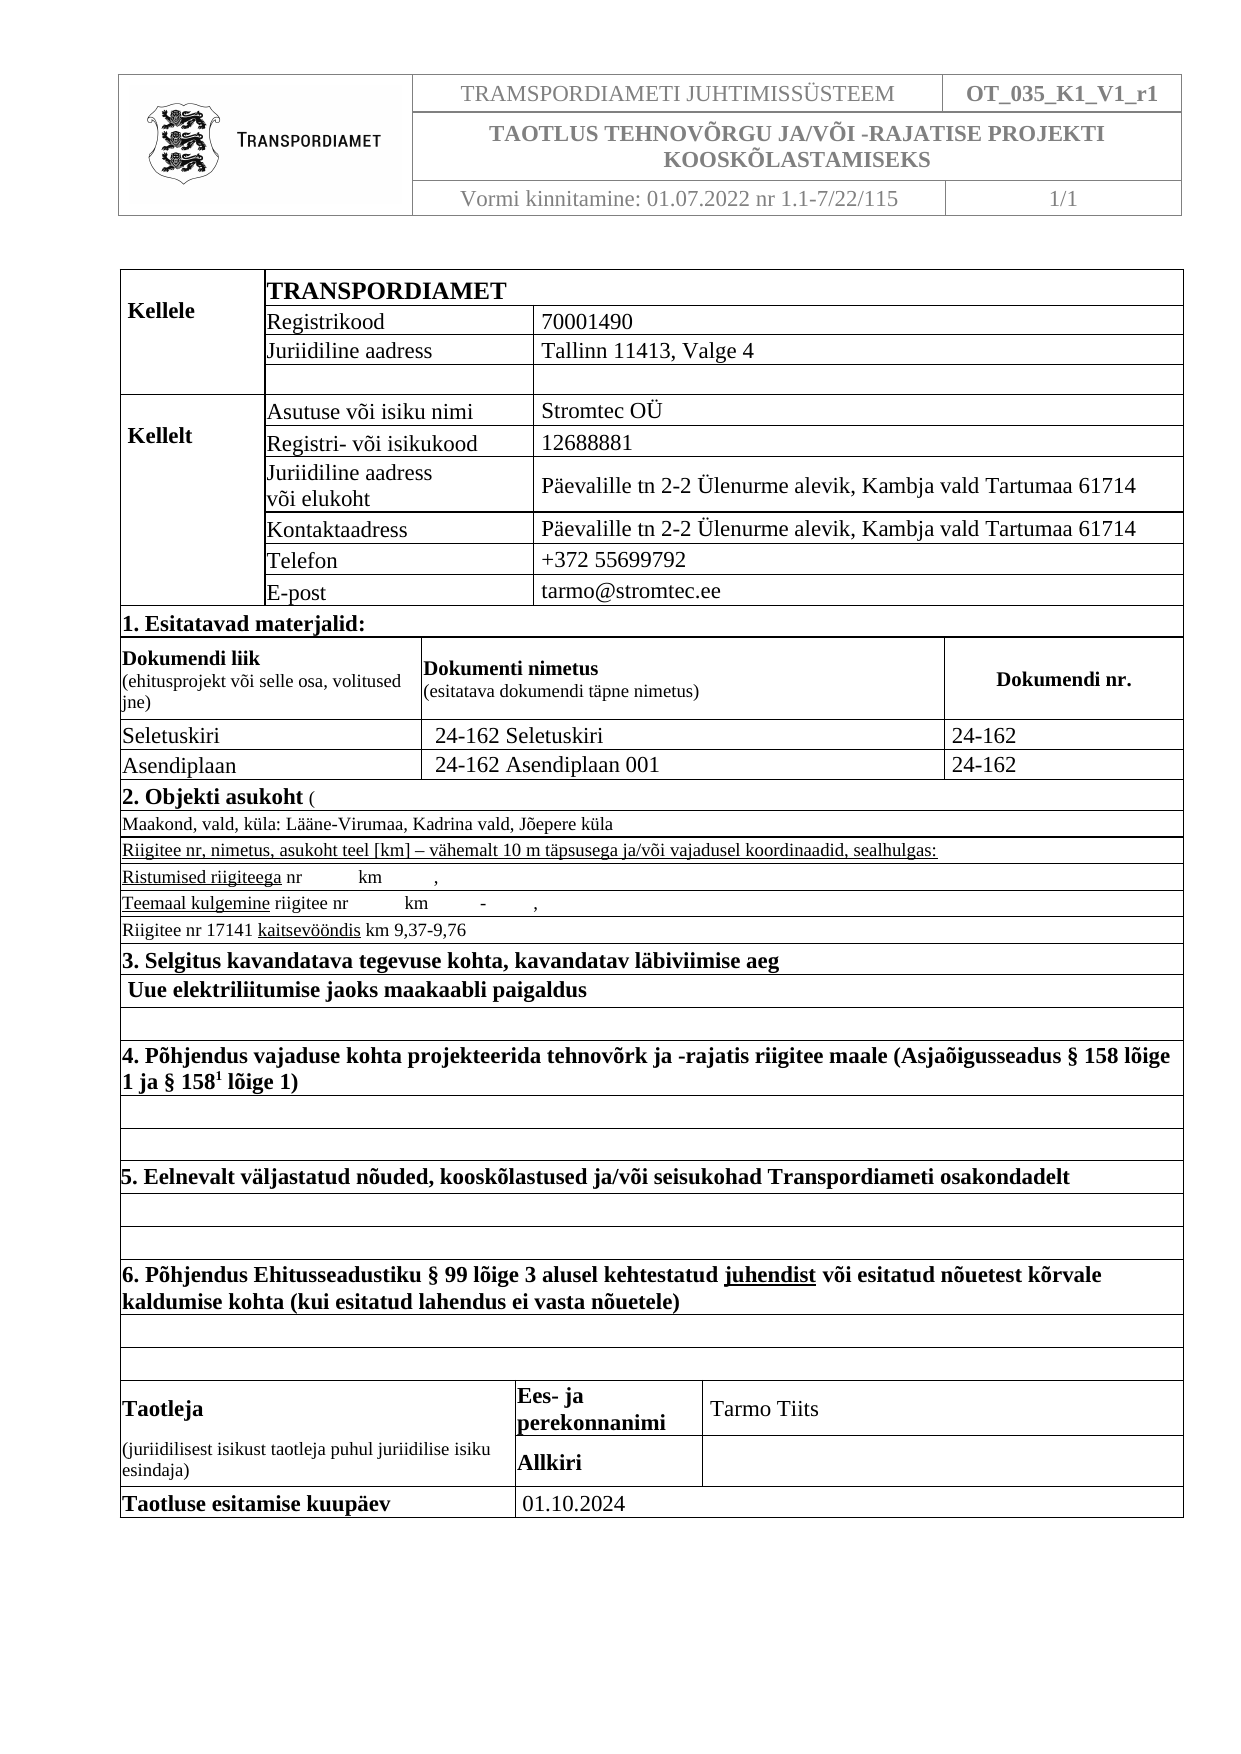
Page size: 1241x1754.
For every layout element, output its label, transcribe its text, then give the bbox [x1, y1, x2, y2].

table_cell 24-162 Asendiplaan 001 [422, 750, 944, 778]
table_cell 01.10.2024 [516, 1487, 1183, 1517]
table_cell 24-162 Seletuskiri [422, 720, 944, 749]
picture [129, 85, 402, 204]
table_cell Kellelt [121, 395, 264, 605]
table_cell Juriidiline aadress või elukoht [266, 457, 533, 511]
table_cell [121, 1096, 1183, 1128]
table_cell Päevalille tn 2-2 Ülenurme alevik, Kambja vald Tartumaa 61714 [534, 457, 1183, 511]
table_cell [121, 1194, 1183, 1226]
table_cell Asutuse või isiku nimi [266, 395, 533, 425]
table_cell tarmo@stromtec.ee [534, 575, 1183, 605]
table_cell Dokumendi liik (ehitusprojekt või selle osa, volitused jne) [121, 638, 421, 719]
table_cell [266, 365, 533, 393]
table_cell Teemaal kulgemine riigitee nr km - , [121, 891, 1183, 916]
table_cell Ees- ja perekonnanimi [516, 1381, 702, 1435]
table_cell 6. Põhjendus Ehitusseadustiku § 99 lõige 3 alusel kehtestatud juhendist või esitatud nõuetest kõrvale kaldumise kohta (kui esitatud lahendus ei vasta nõuetele) [121, 1260, 1183, 1314]
table_cell [121, 1129, 1183, 1160]
table_cell Riigitee nr, nimetus, asukoht teel [km] – vähemalt 10 m täpsusega ja/või vajadusel koordinaadid, sealhulgas: [121, 838, 1183, 863]
table_cell Taotluse esitamise kuupäev [121, 1487, 515, 1517]
table_cell Registri- või isikukood [266, 426, 533, 456]
table_cell Kontaktaadress [266, 513, 533, 543]
table_cell Tallinn 11413, Valge 4 [534, 335, 1183, 364]
table_cell E-post [266, 575, 533, 605]
table_cell 2. Objekti asukoht ( [121, 780, 1183, 810]
table_cell 1. Esitatavad materjalid: [121, 606, 1183, 636]
table_cell Tarmo Tiits [703, 1381, 1183, 1435]
table_cell Uue elektriliitumise jaoks maakaabli paigaldus [121, 975, 1183, 1007]
table_cell Allkiri [516, 1436, 702, 1486]
table_header TRANSPORDIAMET [266, 270, 1183, 304]
table_cell [121, 1008, 1183, 1039]
table_cell Dokumenti nimetus (esitatava dokumendi täpne nimetus) [422, 638, 944, 719]
table_header Kellele [121, 270, 264, 393]
table_cell 12688881 [534, 426, 1183, 456]
table_cell Asendiplaan [121, 750, 421, 778]
table_cell Taotleja [121, 1381, 515, 1435]
table_cell Riigitee nr 17141 kaitsevööndis km 9,37-9,76 [121, 917, 1183, 943]
table_cell [121, 1315, 1183, 1347]
table_cell 3. Selgitus kavandatava tegevuse kohta, kavandatav läbiviimise aeg [121, 944, 1183, 974]
table_cell +372 55699792 [534, 544, 1183, 574]
table_cell Stromtec OÜ [534, 395, 1183, 425]
table_cell 24-162 [945, 750, 1183, 778]
table_cell Ristumised riigiteega nr km , [121, 864, 1183, 889]
table_cell Dokumendi nr. [945, 638, 1183, 719]
table_cell Seletuskiri [121, 720, 421, 749]
table_cell 70001490 [534, 306, 1183, 334]
table_cell [121, 1227, 1183, 1259]
table_cell Telefon [266, 544, 533, 574]
table_cell 24-162 [945, 720, 1183, 749]
table_cell (juriidilisest isikust taotleja puhul juriidilise isiku esindaja) [121, 1435, 515, 1486]
table_cell 4. Põhjendus vajaduse kohta projekteerida tehnovõrk ja -rajatis riigitee maale (Asjaõigusseadus § 158 lõige 1 ja § 1581 lõige 1) [121, 1041, 1183, 1095]
table_cell 5. Eelnevalt väljastatud nõuded, kooskõlastused ja/või seisukohad Transpordiameti osakondadelt [121, 1161, 1183, 1193]
table_cell Juriidiline aadress [266, 335, 533, 364]
table_cell [121, 1348, 1183, 1380]
table_cell Maakond, vald, küla: Lääne-Virumaa, Kadrina vald, Jõepere küla [121, 811, 1183, 836]
table_cell [703, 1436, 1183, 1486]
table_cell Päevalille tn 2-2 Ülenurme alevik, Kambja vald Tartumaa 61714 [534, 513, 1183, 543]
table_cell [534, 365, 1183, 393]
table_cell Registrikood [266, 306, 533, 334]
